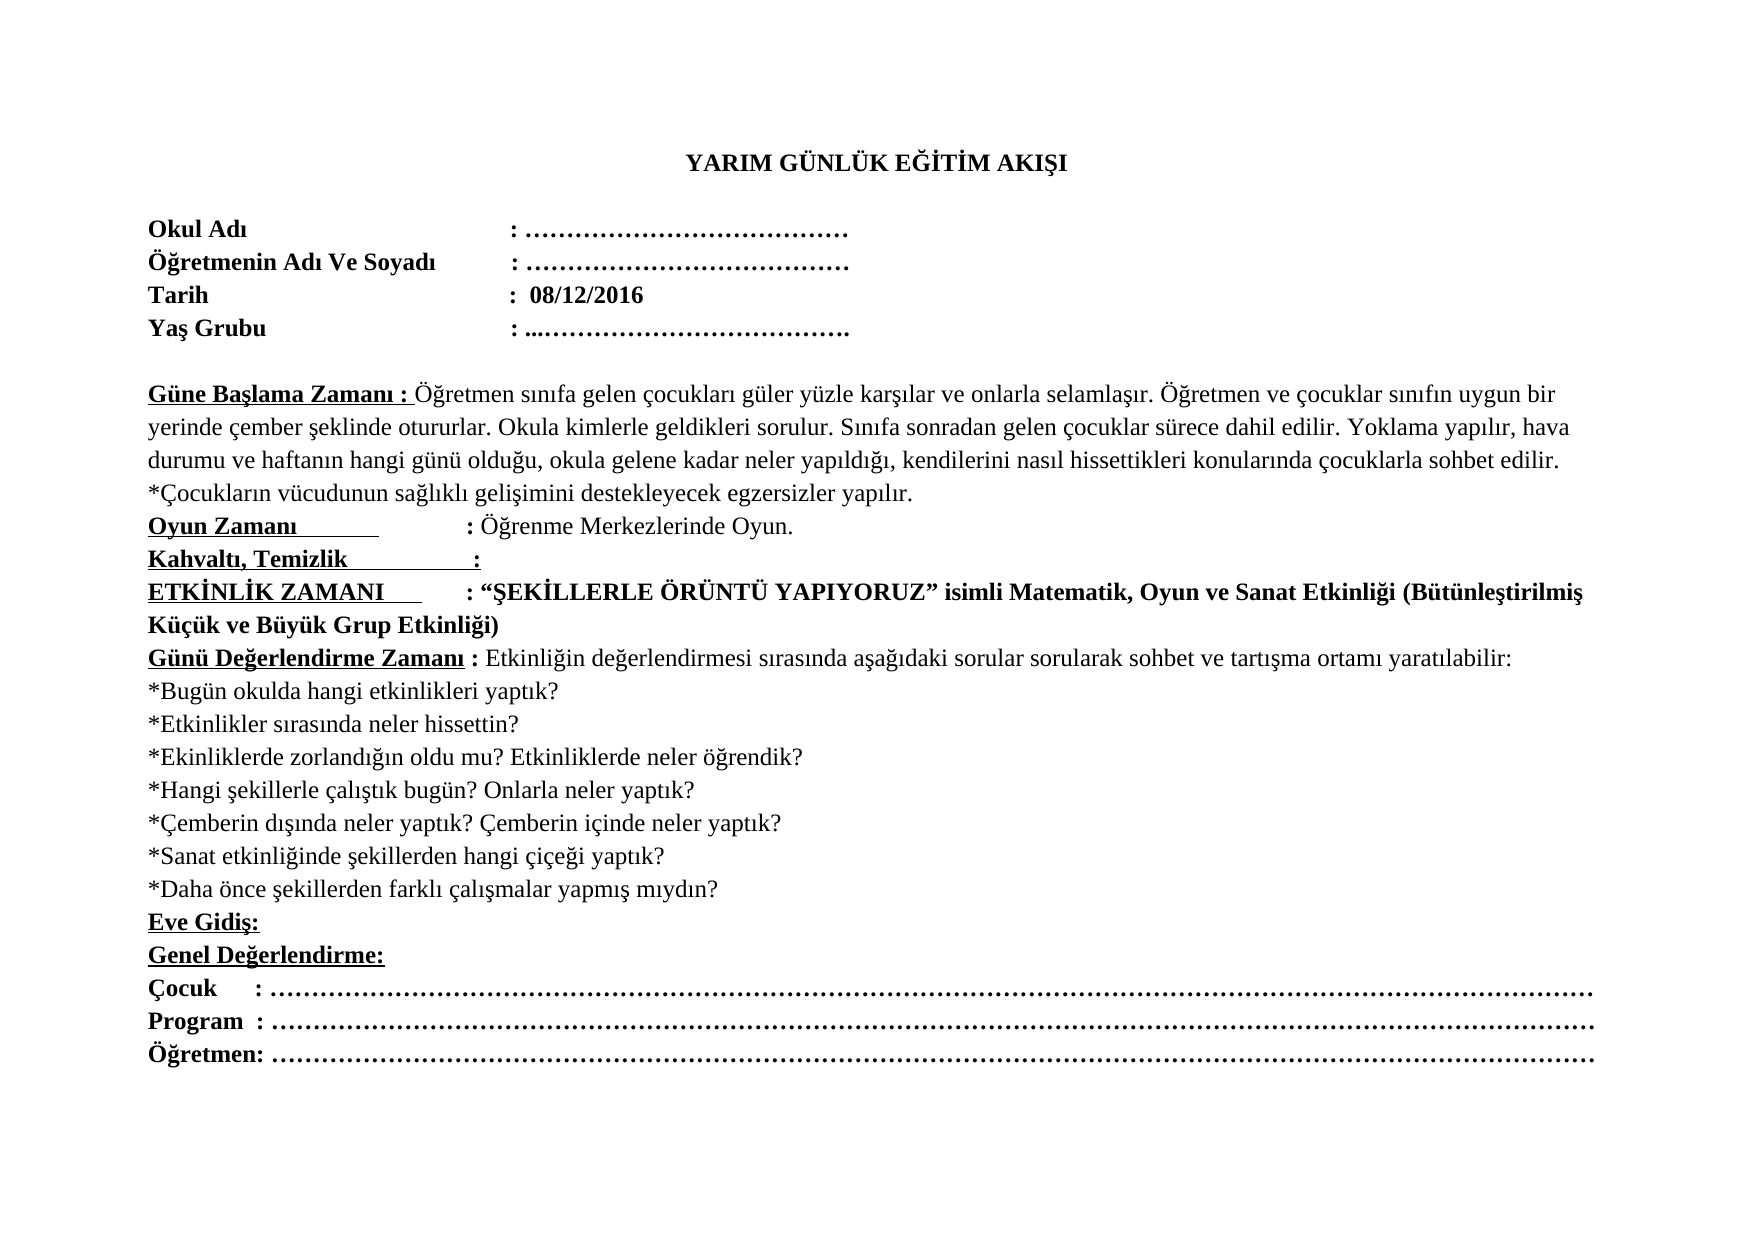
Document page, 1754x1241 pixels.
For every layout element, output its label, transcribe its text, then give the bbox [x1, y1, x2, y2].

list YARIM GÜNLÜK EĞİTİM AKIŞI Okul Adı : ………………………………… Öğretmenin Adı Ve Soyadı : ………………………………… Tarih : 08/12/2016 Yaş Grubu : ...………………………………. Güne Başlama Zamanı : Öğretmen sınıfa gelen çocukları güler yüzle karşılar ve onlarla selamlaşır. Öğretmen ve çocuklar sınıfın uygun bir yerinde çember şeklinde otururlar. Okula kimlerle geldikleri sorulur. Sınıfa sonradan gelen çocuklar sürece dahil edilir. Yoklama yapılır, hava durumu ve haftanın hangi günü olduğu, okula gelene kadar neler yapıldığı, kendilerini nasıl hissettikleri konularında çocuklarla sohbet edilir. [148, 148, 1606, 473]
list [148, 478, 1606, 1068]
